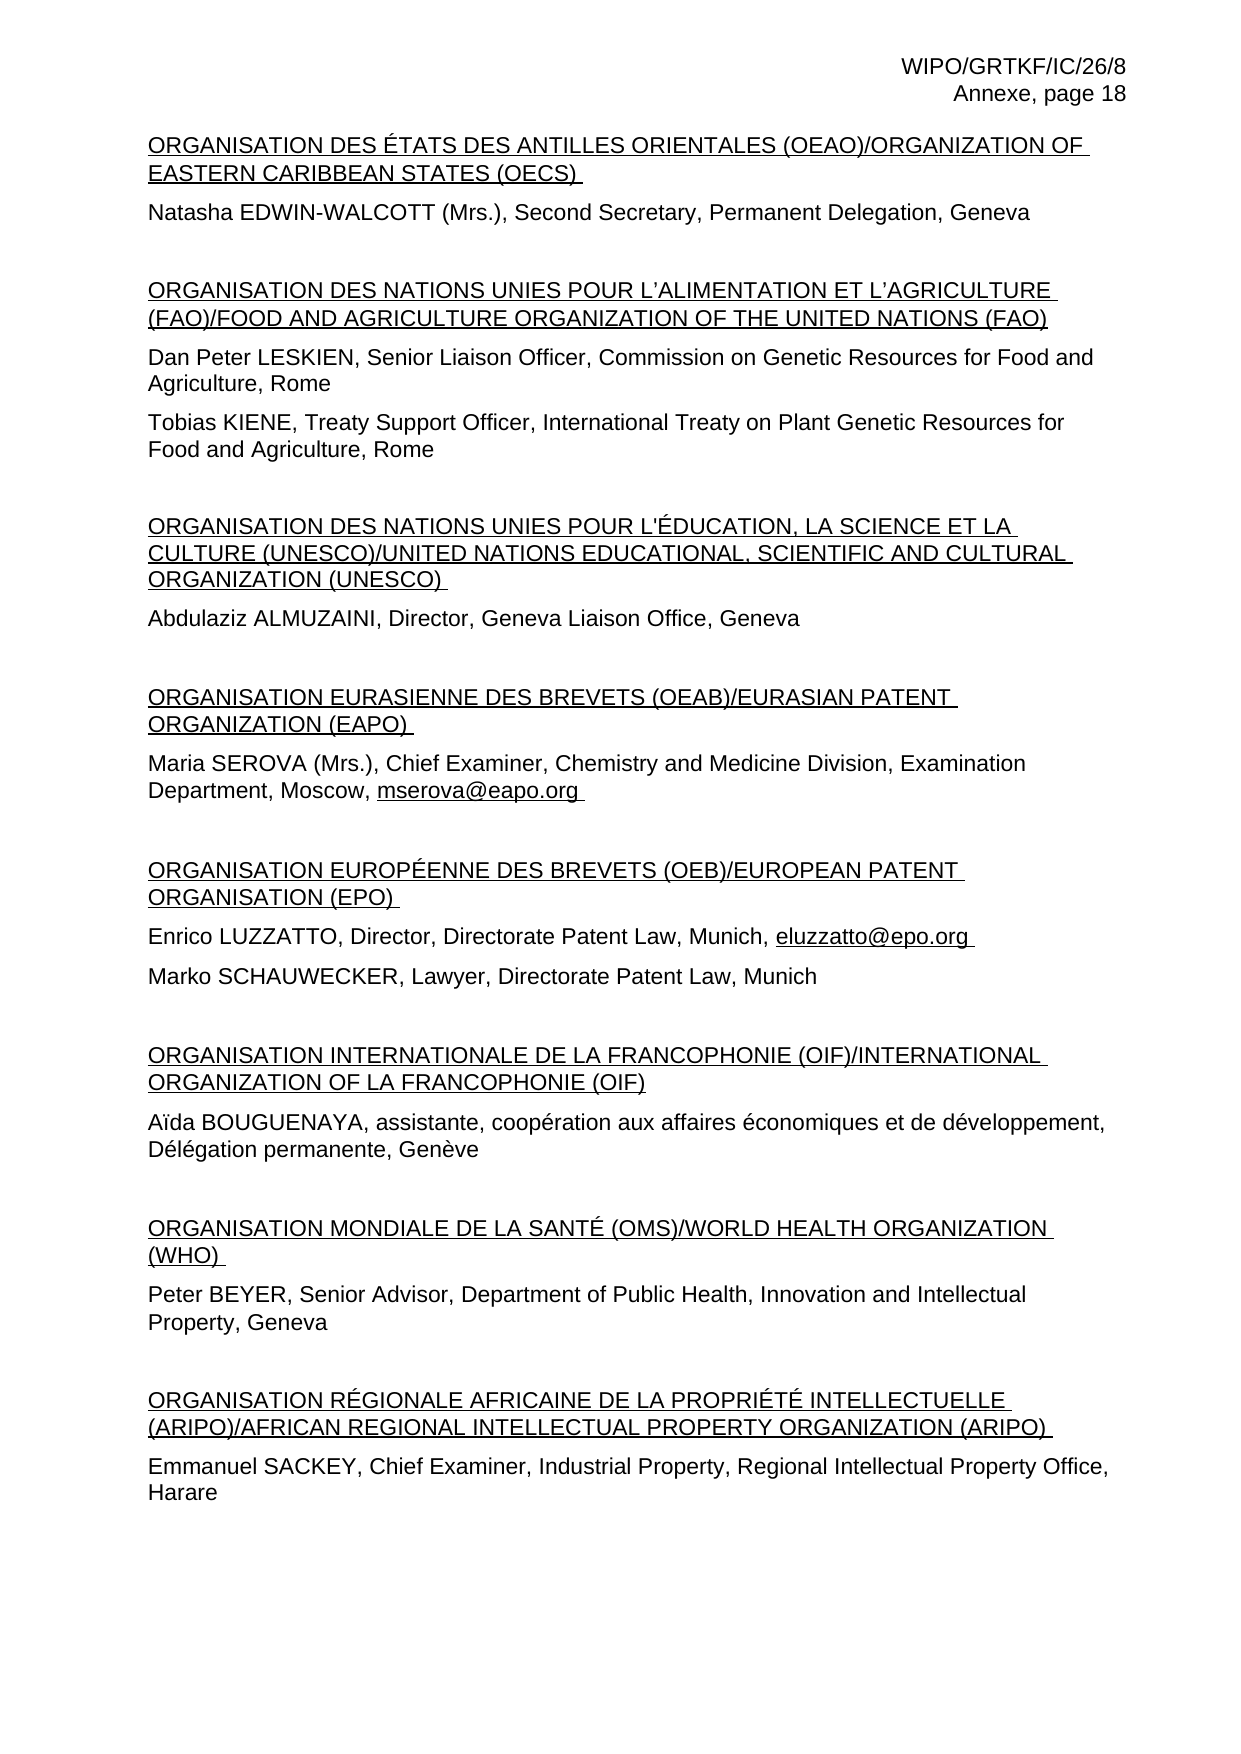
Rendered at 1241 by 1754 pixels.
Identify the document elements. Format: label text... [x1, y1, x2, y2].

text Emmanuel SACKEY, Chief Examiner, Industrial Property, Regional Intellectual Property Office, Harare [148, 1453, 1122, 1505]
text ORGANISATION RÉGIONALE AFRICAINE DE LA PROPRIÉTÉ INTELLECTUELLE (ARIPO)/AFRICAN REGIONAL INTELLECTUAL PROPERTY ORGANIZATION (ARIPO) [148, 1387, 1122, 1440]
text Dan Peter LESKIEN, Senior Liaison Officer, Commission on Genetic Resources for Food and Agriculture, Rome [148, 344, 1122, 397]
text ORGANISATION DES NATIONS UNIES POUR L’ALIMENTATION ET L’AGRICULTURE (FAO)/FOOD AND AGRICULTURE ORGANIZATION OF THE UNITED NATIONS (FAO) [148, 277, 1122, 331]
text Maria SEROVA (Mrs.), Chief Examiner, Chemistry and Medicine Division, Examination Department, Moscow, mserova@eapo.org [148, 750, 1122, 804]
text ORGANISATION EUROPÉENNE DES BREVETS (OEB)/EUROPEAN PATENT ORGANISATION (EPO) [148, 856, 1122, 910]
text ORGANISATION DES NATIONS UNIES POUR L'ÉDUCATION, LA SCIENCE ET LA CULTURE (UNESCO)/UNITED NATIONS EDUCATIONAL, SCIENTIFIC AND CULTURAL ORGANIZATION (UNESCO) [148, 513, 1122, 592]
text Enrico LUZZATTO, Director, Directorate Patent Law, Munich, eluzzatto@epo.org [148, 923, 1122, 950]
text ORGANISATION MONDIALE DE LA SANTÉ (OMS)/WORLD HEALTH ORGANIZATION (WHO) [148, 1214, 1122, 1269]
text Abdulaziz ALMUZAINI, Director, Geneva Liaison Office, Geneva [148, 605, 1122, 631]
text Aïda BOUGUENAYA, assistante, coopération aux affaires économiques et de développement, Délégation permanente, Genève [148, 1108, 1122, 1162]
text ORGANISATION DES ÉTATS DES ANTILLES ORIENTALES (OEAO)/ORGANIZATION OF EASTERN CARIBBEAN STATES (OECS) [148, 132, 1122, 186]
text ORGANISATION EURASIENNE DES BREVETS (OEAB)/EURASIAN PATENT ORGANIZATION (EAPO) [148, 683, 1122, 737]
text Tobias KIENE, Treaty Support Officer, International Treaty on Plant Genetic Resources for Food and Agriculture, Rome [148, 409, 1122, 462]
text ORGANISATION INTERNATIONALE DE LA FRANCOPHONIE (OIF)/INTERNATIONAL ORGANIZATION OF LA FRANCOPHONIE (OIF) [148, 1042, 1122, 1096]
text Natasha EDWIN-WALCOTT (Mrs.), Second Secretary, Permanent Delegation, Geneva [148, 199, 1122, 226]
text Marko SCHAUWECKER, Lawyer, Directorate Patent Law, Munich [148, 962, 1122, 989]
text Peter BEYER, Senior Advisor, Department of Public Health, Innovation and Intellectual Property, Geneva [148, 1281, 1122, 1335]
